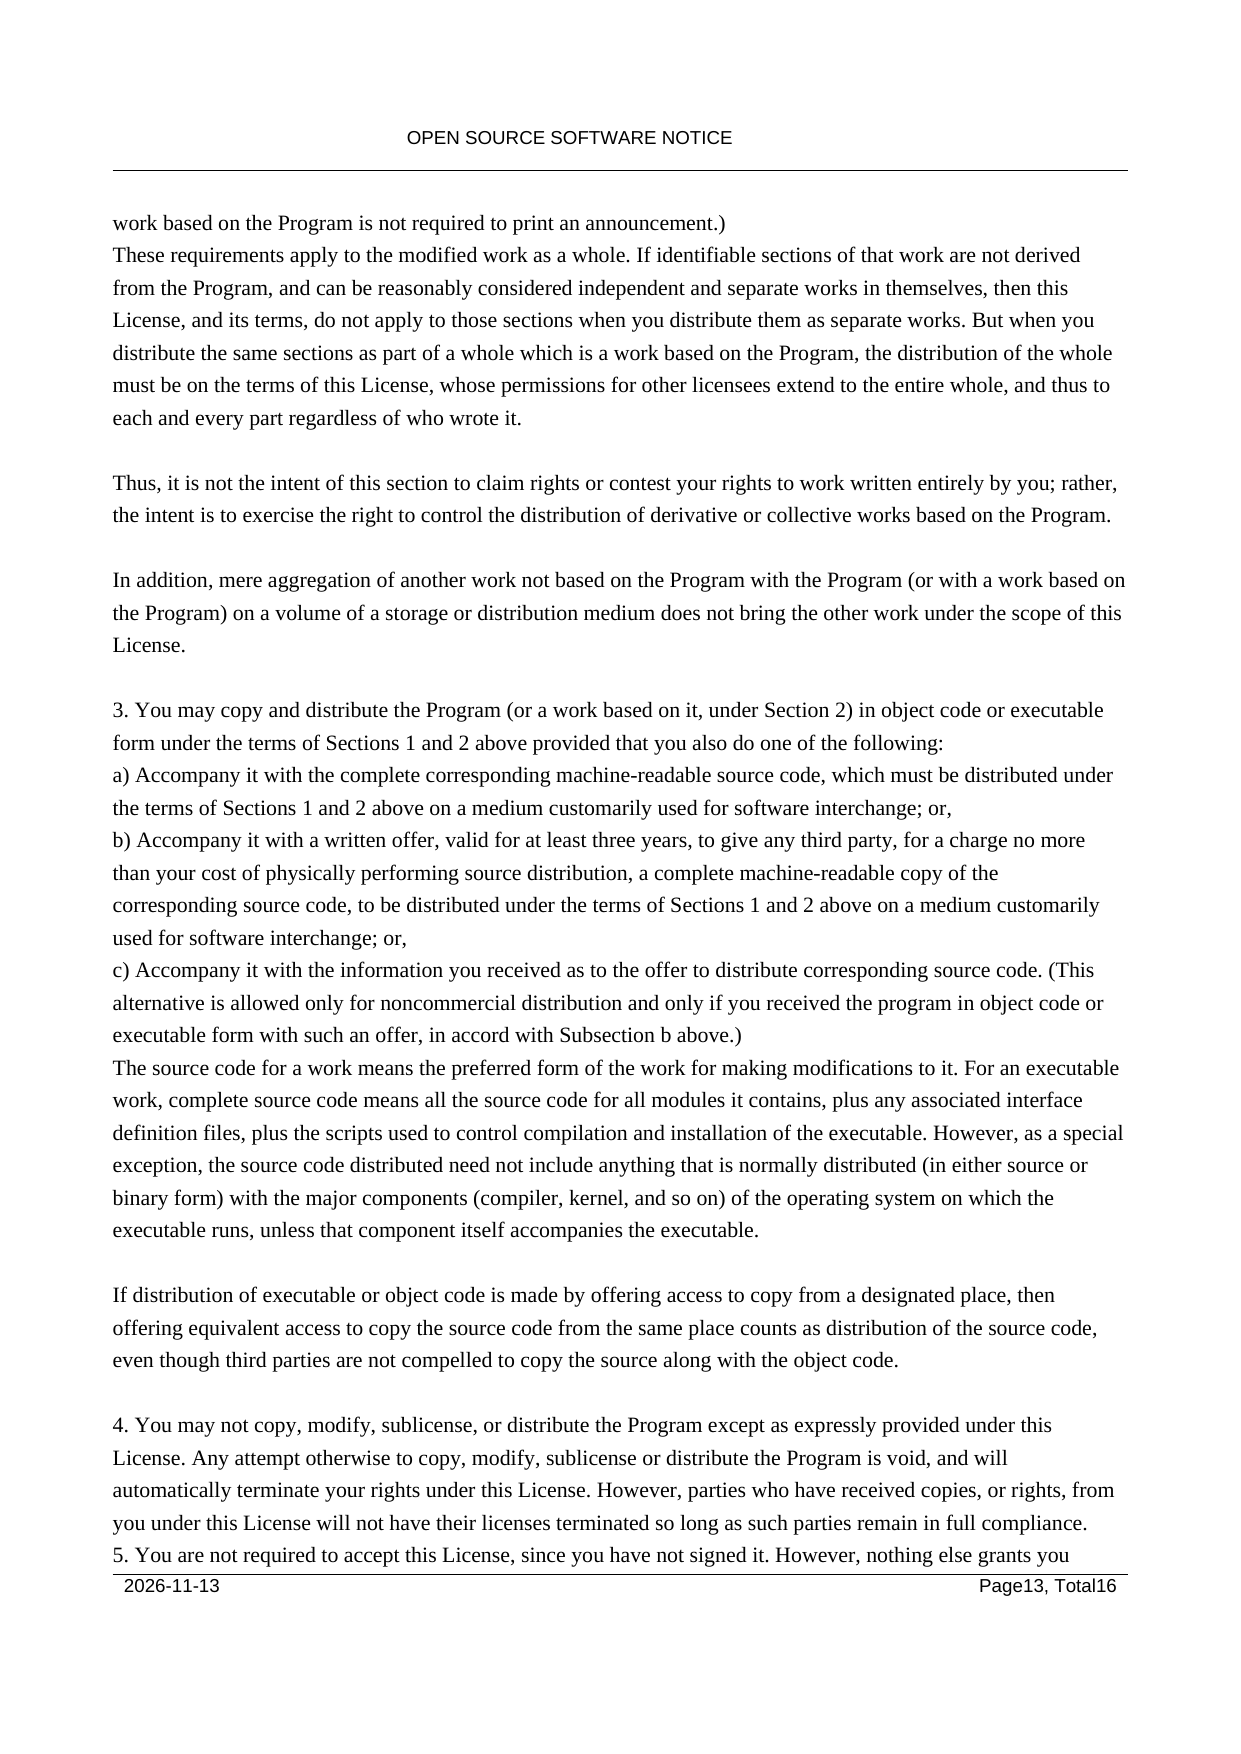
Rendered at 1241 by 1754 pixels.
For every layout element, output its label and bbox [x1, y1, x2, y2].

text [112, 206, 1128, 1571]
